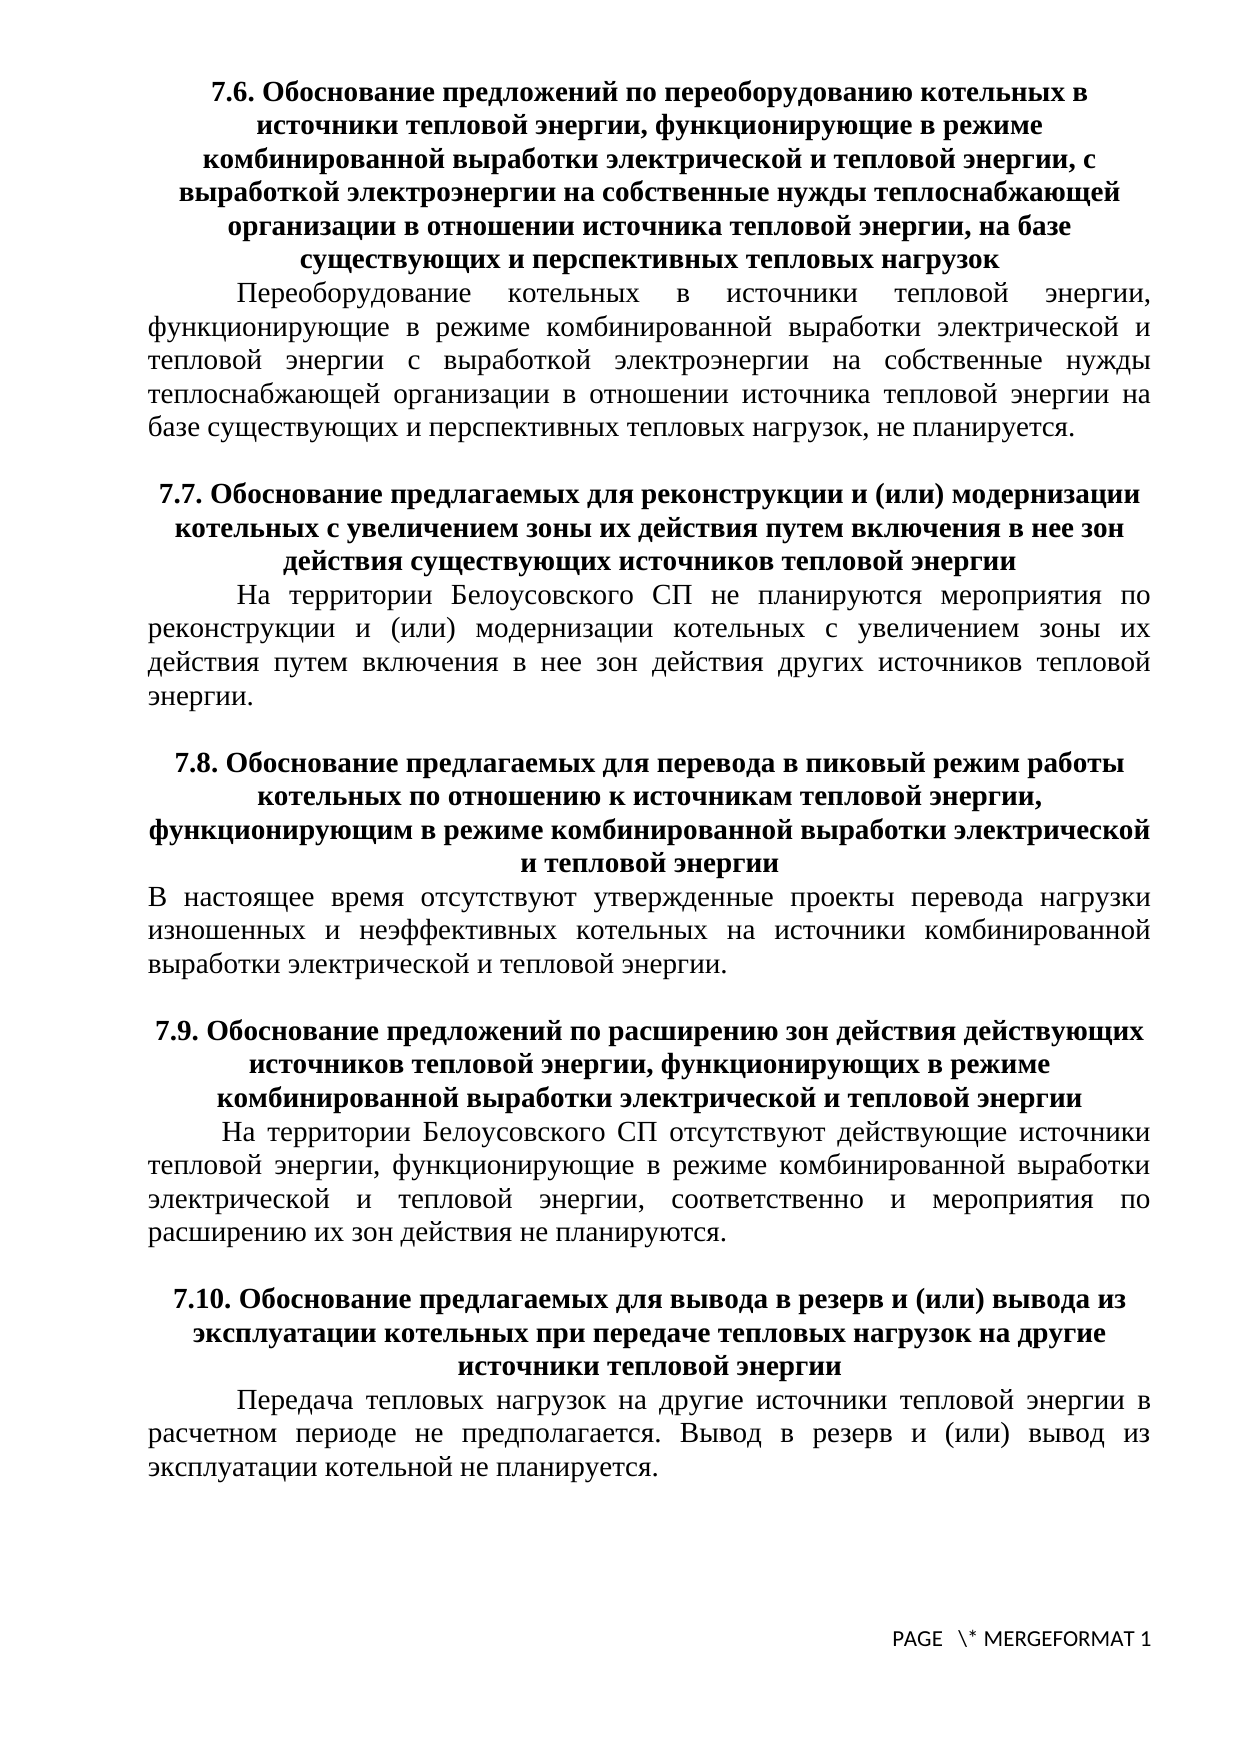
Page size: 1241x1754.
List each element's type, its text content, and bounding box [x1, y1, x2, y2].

text Передача тепловых нагрузок на другие источники тепловой энергии в расчетном периоде не предполагается. Вывод в резерв и (или) вывод из эксплуатации котельной не планируется. [148, 1382, 1152, 1483]
subtitle 7.10. Обоснование предлагаемых для вывода в резерв и (или) вывода из эксплуатации котельных при передаче тепловых нагрузок на другие источники тепловой энергии [148, 1281, 1152, 1382]
text В настоящее время отсутствуют утвержденные проекты перевода нагрузки изношенных и неэффективных котельных на источники комбинированной выработки электрической и тепловой энергии. [148, 879, 1152, 979]
text На территории Белоусовского СП отсутствуют действующие источники тепловой энергии, функционирующие в режиме комбинированной выработки электрической и тепловой энергии, соответственно и мероприятия по расширению их зон действия не планируются. [148, 1114, 1152, 1248]
text 7.9. Обоснование предложений по расширению зон действия действующих источников тепловой энергии, функционирующих в режиме комбинированной выработки электрической и тепловой энергии [148, 1013, 1152, 1114]
text 7.6. Обоснование предложений по переоборудованию котельных в источники тепловой энергии, функционирующие в режиме комбинированной выработки электрической и тепловой энергии, с выработкой электроэнергии на собственные нужды теплоснабжающей организации в отношении источника тепловой энергии, на базе существующих и перспективных тепловых нагрузок [148, 74, 1152, 275]
text На территории Белоусовского СП не планируются мероприятия по реконструкции и (или) модернизации котельных с увеличением зоны их действия путем включения в нее зон действия других источников тепловой энергии. [148, 577, 1152, 711]
subtitle 7.8. Обоснование предлагаемых для перевода в пиковый режим работы котельных по отношению к источникам тепловой энергии, функционирующим в режиме комбинированной выработки электрической и тепловой энергии [148, 745, 1152, 879]
subtitle 7.7. Обоснование предлагаемых для реконструкции и (или) модернизации котельных с увеличением зоны их действия путем включения в нее зон действия существующих источников тепловой энергии [148, 476, 1152, 577]
text Переоборудование котельных в источники тепловой энергии, функционирующие в режиме комбинированной выработки электрической и тепловой энергии с выработкой электроэнергии на собственные нужды теплоснабжающей организации в отношении источника тепловой энергии на базе существующих и перспективных тепловых нагрузок, не планируется. [148, 275, 1152, 443]
